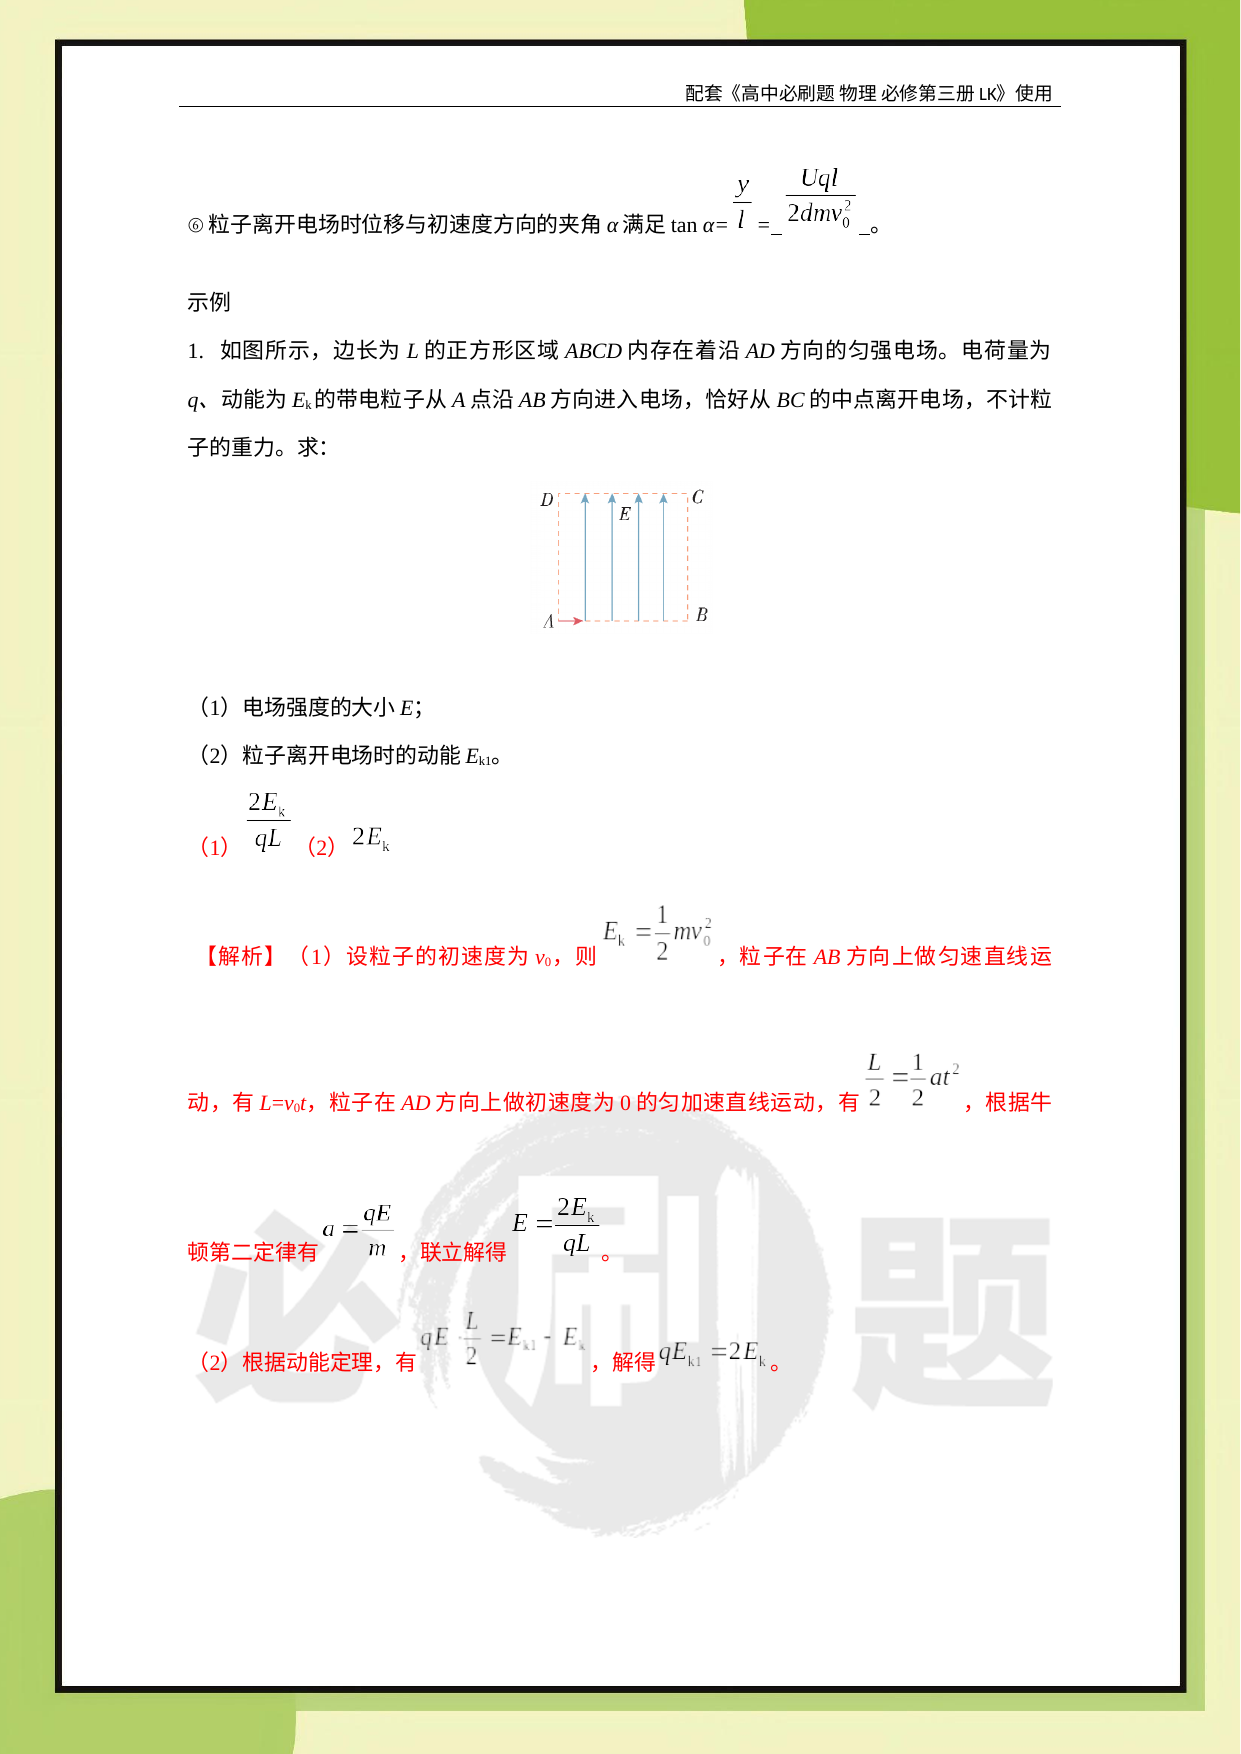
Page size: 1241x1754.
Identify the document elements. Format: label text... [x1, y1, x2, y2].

text （2）粒子离开电场时的动能Ek1。 [187, 738, 1053, 770]
list ⑥粒子离开电场时位移与初速度方向的夹角α满足tan α== 。 [187, 162, 1053, 239]
list 如图所示，边长为L的正方形区域ABCD内存在着沿AD方向的匀强电场。电荷量为q、动能为Ek的带电粒子从A点沿AB方向进入电场，恰好从BC的中点离开电场，不计粒子的重力。求： [187, 332, 1053, 462]
text （2）根据动能定理，有，解得。 [187, 1305, 1053, 1403]
picture [0, 0, 1241, 1754]
text （1）电场强度的大小E； [187, 478, 1053, 722]
text 【解析】（1）设粒子的初速度为v0，则，粒子在AB方向上做匀速直线运动，有L=v0t，粒子在AD方向上做初速度为0的匀加速直线运动，有，根据牛顿第二定律有，联立解得。 [187, 899, 1053, 1289]
text 示例 [187, 284, 1053, 317]
text （1）（2） [187, 786, 1053, 884]
